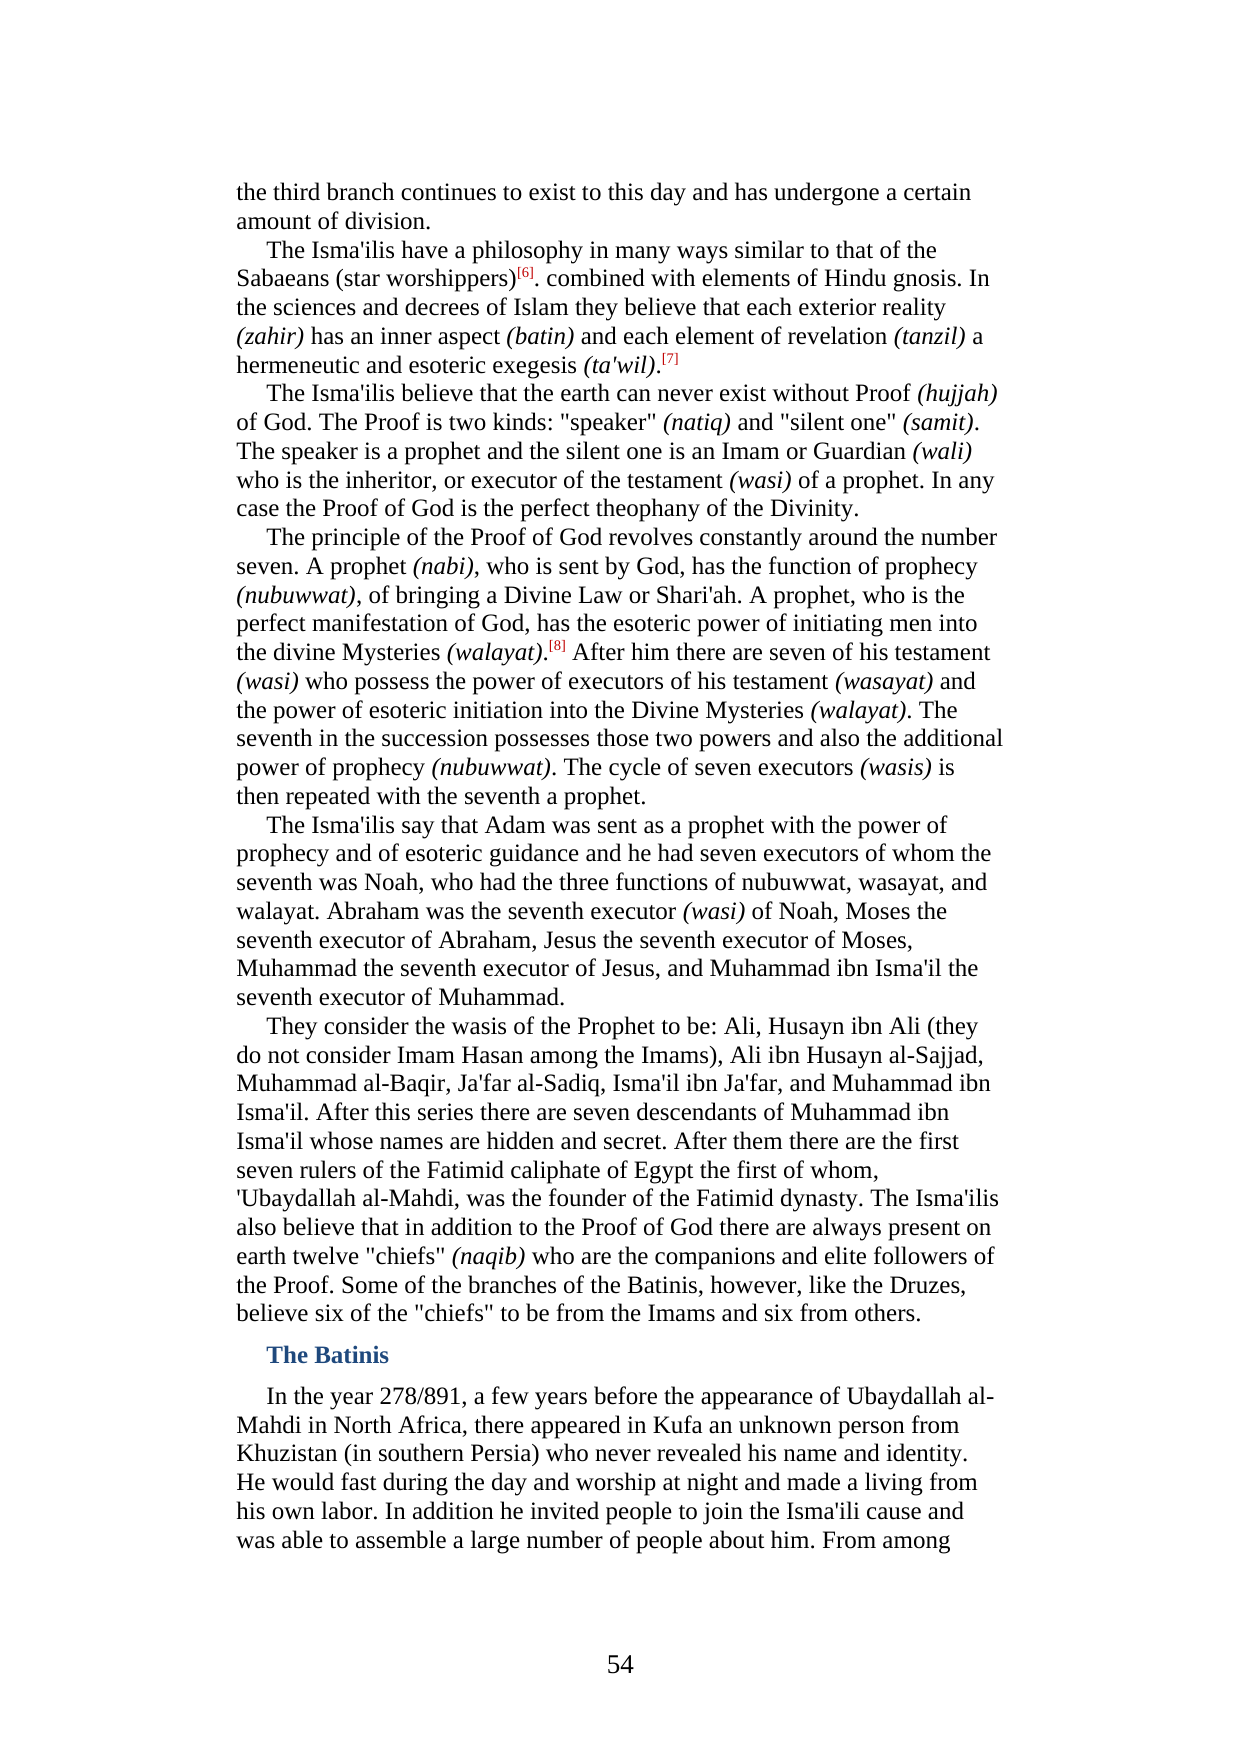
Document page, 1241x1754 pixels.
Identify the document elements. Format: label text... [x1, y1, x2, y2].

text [236, 177, 1004, 235]
text They consider the wasis of the Prophet to be: Ali, Husayn ibn Ali (they do not consider Imam Hasan among the Imams), Ali ibn Husayn al-Sajjad, Muhammad al-Baqir, Ja'far al-Sadiq, Isma'il ibn Ja'far, and Muhammad ibn Isma'il. After this series there are seven descendants of Muhammad ibn Isma'il whose names are hidden and secret. After them there are the first seven rulers of the Fatimid caliphate of Egypt the first of whom, 'Ubaydallah al-Mahdi, was the founder of the Fatimid dynasty. The Isma'ilis also believe that in addition to the Proof of God there are always present on earth twelve "chiefs" (naqib) who are the companions and elite followers of the Proof. Some of the branches of the Batinis, however, like the Druzes, believe six of the "chiefs" to be from the Imams and six from others. [236, 1011, 1004, 1327]
text The Isma'ilis believe that the earth can never exist without Proof (hujjah) of God. The Proof is two kinds: "speaker" (natiq) and "silent one" (samit). The speaker is a prophet and the silent one is an Imam or Guardian (wali) who is the inheritor, or executor of the testament (wasi) of a prophet. In any case the Proof of God is the perfect theophany of the Divinity. [236, 378, 1004, 522]
text The principle of the Proof of God revolves constantly around the number seven. A prophet (nabi), who is sent by God, has the function of prophecy (nubuwwat), of bringing a Divine Law or Shari'ah. A prophet, who is the perfect manifestation of God, has the esoteric power of initiating men into the divine Mysteries (walayat).[8] After him there are seven of his testament (wasi) who possess the power of executors of his testament (wasayat) and the power of esoteric initiation into the Divine Mysteries (walayat). The seventh in the succession possesses those two powers and also the additional power of prophecy (nubuwwat). The cycle of seven executors (wasis) is then repeated with the seventh a prophet. [236, 522, 1004, 810]
text The Isma'ilis have a philosophy in many ways similar to that of the Sabaeans (star worshippers)[6]. combined with elements of Hindu gnosis. In the sciences and decrees of Islam they believe that each exterior reality (zahir) has an inner aspect (batin) and each element of revelation (tanzil) a hermeneutic and esoteric exegesis (ta'wil).[7] [236, 235, 1004, 378]
subtitle The Batinis [236, 1340, 1004, 1368]
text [236, 1381, 1004, 1553]
text The Isma'ilis say that Adam was sent as a prophet with the power of prophecy and of esoteric guidance and he had seven executors of whom the seventh was Noah, who had the three functions of nubuwwat, wasayat, and walayat. Abraham was the seventh executor (wasi) of Noah, Moses the seventh executor of Abraham, Jesus the seventh executor of Moses, Muhammad the seventh executor of Jesus, and Muhammad ibn Isma'il the seventh executor of Muhammad. [236, 810, 1004, 1011]
